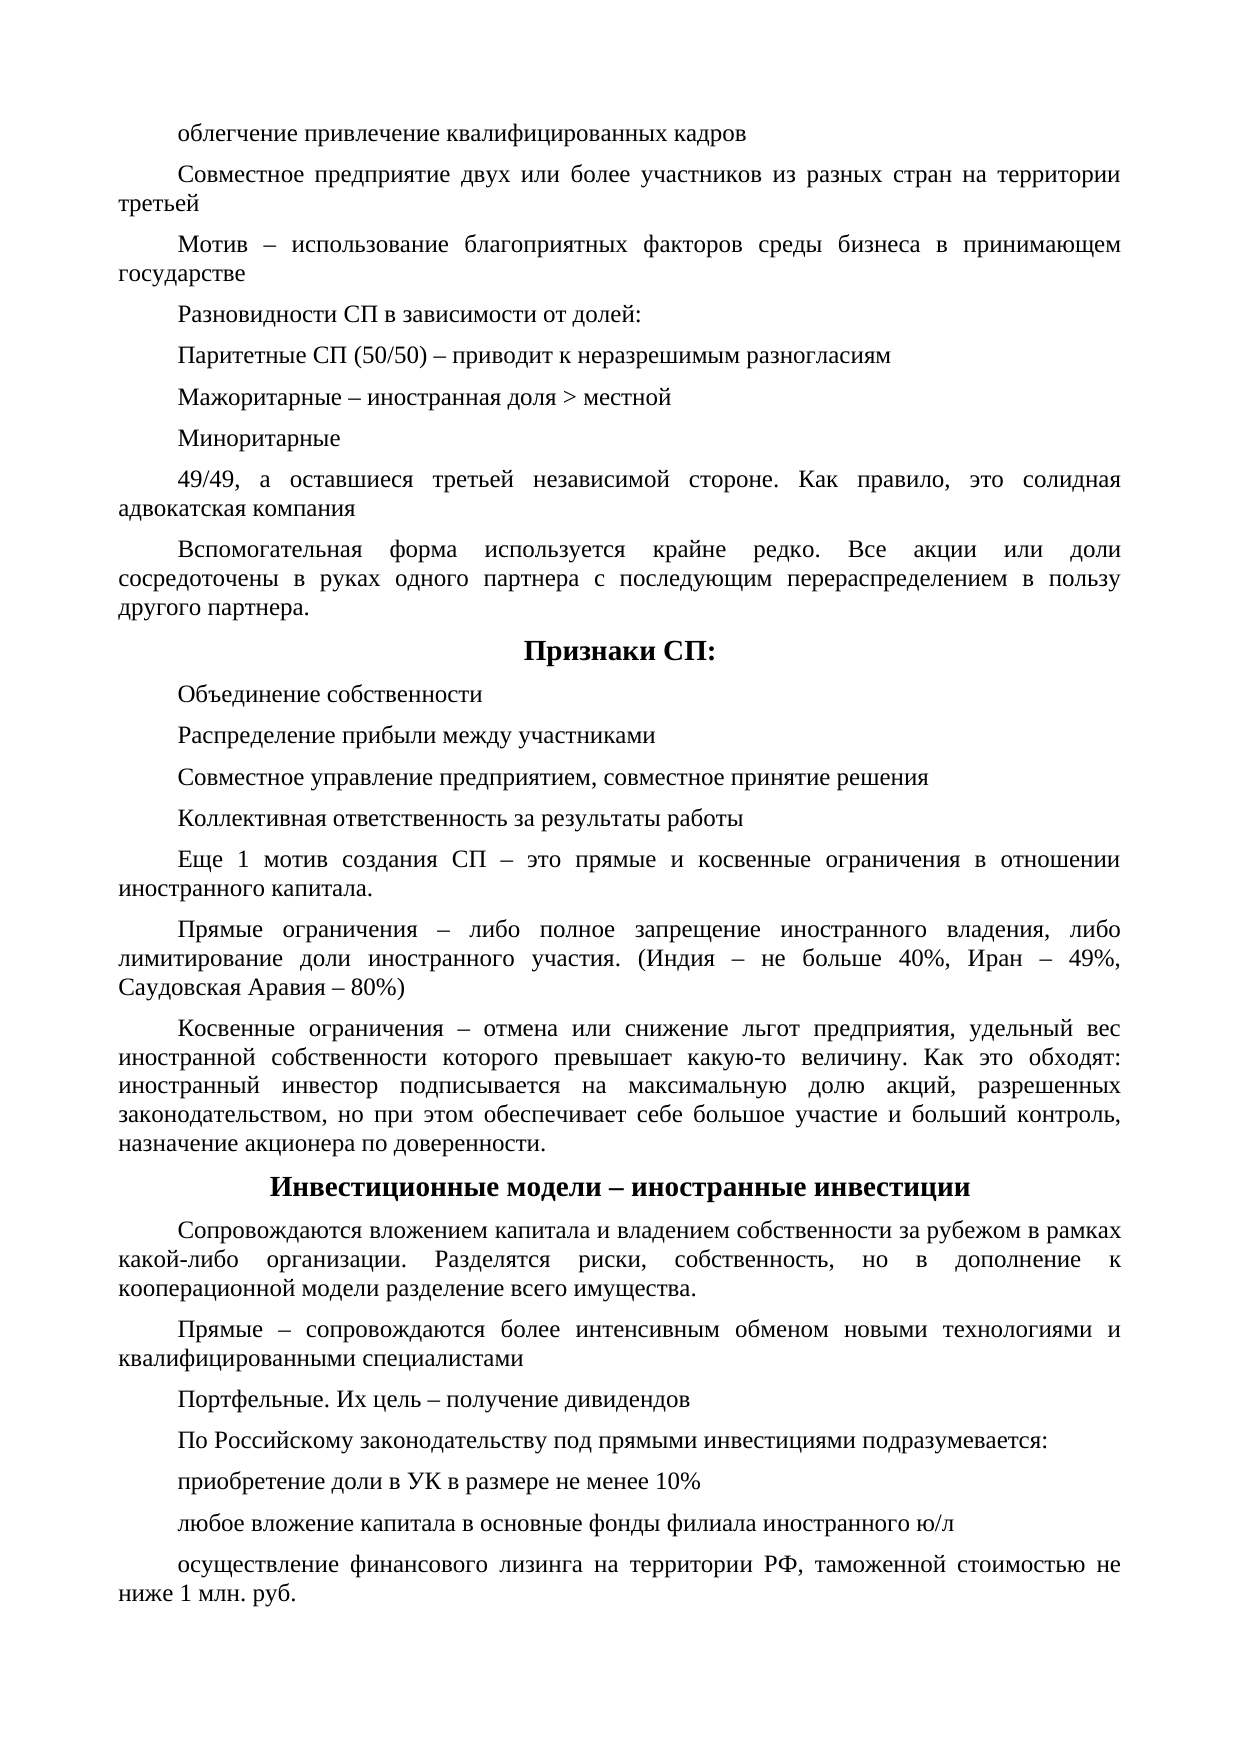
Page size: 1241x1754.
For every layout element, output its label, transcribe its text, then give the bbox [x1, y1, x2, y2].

text Мажоритарные – иностранная доля > местной [118, 382, 1122, 411]
text Разновидности СП в зависимости от долей: [118, 299, 1122, 328]
text Сопровождаются вложением капитала и владением собственности за рубежом в рамках какой-либо организации. Разделятся риски, собственность, но в дополнение к кооперационной модели разделение всего имущества. [118, 1215, 1122, 1301]
text Прямые ограничения – либо полное запрещение иностранного владения, либо лимитирование доли иностранного участия. (Индия – не больше 40%, Иран – 49%, Саудовская Аравия – 80%) [118, 914, 1122, 1000]
text Косвенные ограничения – отмена или снижение льгот предприятия, удельный вес иностранной собственности которого превышает какую-то величину. Как это обходят: иностранный инвестор подписывается на максимальную долю акций, разрешенных законодательством, но при этом обеспечивает себе большое участие и больший контроль, назначение акционера по доверенности. [118, 1013, 1122, 1157]
text облегчение привлечение квалифицированных кадров [118, 118, 1122, 147]
text По Российскому законодательству под прямыми инвестициями подразумевается: [118, 1425, 1122, 1454]
text Еще 1 мотив создания СП – это прямые и косвенные ограничения в отношении иностранного капитала. [118, 844, 1122, 902]
text любое вложение капитала в основные фонды филиала иностранного ю/л [118, 1508, 1122, 1536]
text Инвестиционные модели – иностранные инвестиции [118, 1169, 1122, 1203]
text Признаки СП: [118, 633, 1122, 667]
text осуществление финансового лизинга на территории РФ, таможенной стоимостью не ниже 1 млн. руб. [118, 1549, 1122, 1606]
text Вспомогательная форма используется крайне редко. Все акции или доли сосредоточены в руках одного партнера с последующим перераспределением в пользу другого партнера. [118, 534, 1122, 621]
text Распределение прибыли между участниками [118, 720, 1122, 749]
text 49/49, а оставшиеся третьей независимой стороне. Как правило, это солидная адвокатская компания [118, 464, 1122, 522]
text Миноритарные [118, 423, 1122, 452]
text Прямые – сопровождаются более интенсивным обменом новыми технологиями и квалифицированными специалистами [118, 1314, 1122, 1371]
text Совместное предприятие двух или более участников из разных стран на территории третьей [118, 159, 1122, 217]
text Мотив – использование благоприятных факторов среды бизнеса в принимающем государстве [118, 229, 1122, 287]
text приобретение доли в УК в размере не менее 10% [118, 1466, 1122, 1495]
text Объединение собственности [118, 679, 1122, 708]
text Портфельные. Их цель – получение дивидендов [118, 1384, 1122, 1413]
text Коллективная ответственность за результаты работы [118, 803, 1122, 832]
text Совместное управление предприятием, совместное принятие решения [118, 762, 1122, 790]
text Паритетные СП (50/50) – приводит к неразрешимым разногласиям [118, 341, 1122, 369]
